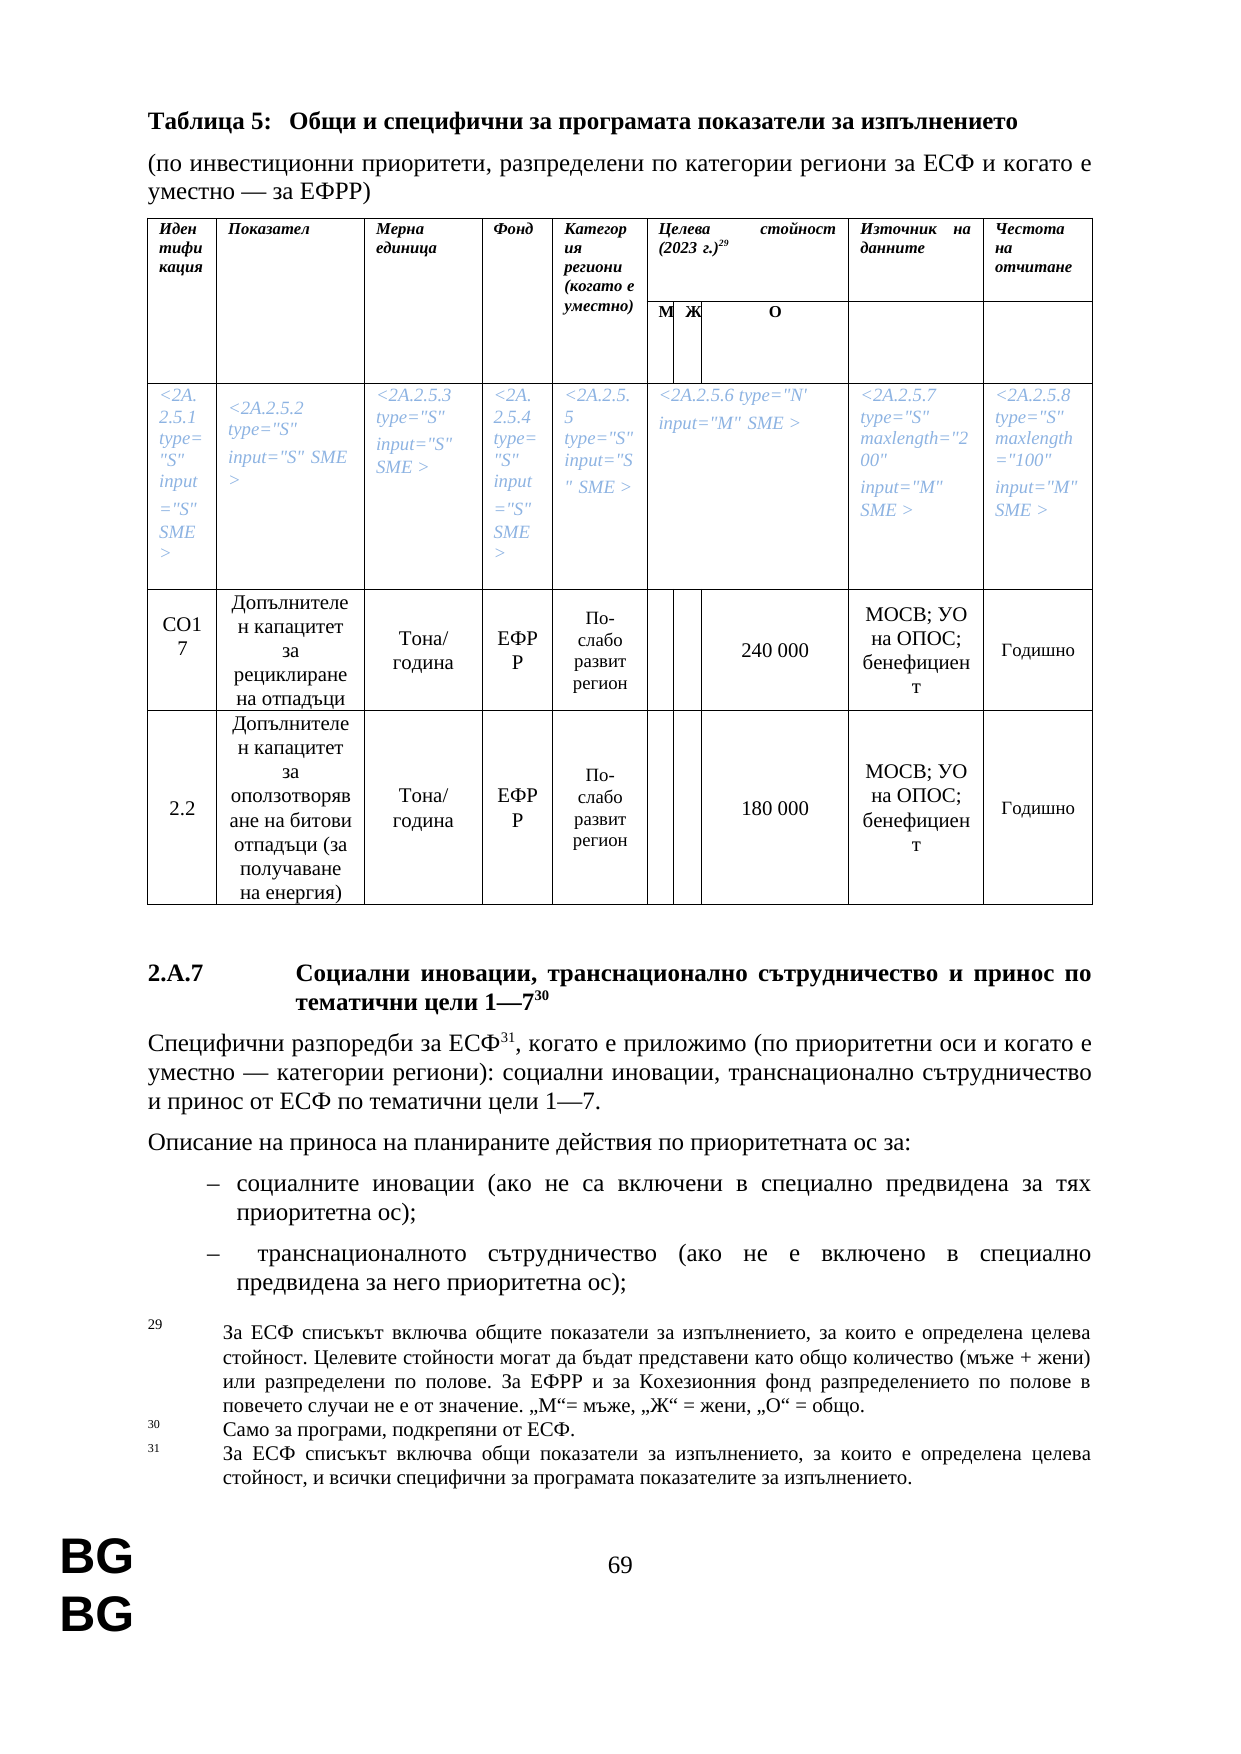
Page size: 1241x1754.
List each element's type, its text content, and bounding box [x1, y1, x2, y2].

table_cell Годишно [984, 711, 1092, 904]
table_cell О [702, 302, 848, 383]
table_header Мерна единица [365, 219, 482, 383]
text (по инвестиционни приоритети, разпределени по категории региони за ЕСФ и когато е уместно — за ЕФРР) [148, 148, 1092, 205]
table_cell Допълнителен капацитет за оползотворяване на битови отпадъци (за получаване на енергия) [217, 711, 364, 904]
table_cell [674, 711, 701, 904]
table_cell Допълнителен капацитет за рециклиране на отпадъци [217, 590, 364, 710]
table_header Категория региони (когато е уместно) [553, 219, 647, 383]
table_cell 180 000 [702, 711, 848, 904]
table_cell ЕФРР [483, 590, 552, 710]
table_cell По-слабо развит регион [553, 711, 647, 904]
table_cell <2A.2.5.4 type="S" input="S" SME > [483, 384, 552, 589]
table_cell <2A.2.5.6 type="N' input="M" SME > [648, 384, 848, 589]
text Таблица 5: Общи и специфични за програмата показатели за изпълнението [148, 106, 1092, 135]
text 2.А.7 Социални иновации, транснационално сътрудничество и принос по тематични цели 1—7 [148, 958, 1092, 1016]
table_cell <2A.2.5.7 type="S" maxlength="200" input="M" SME > [849, 384, 983, 589]
table_cell [648, 711, 673, 904]
table_cell Тонa/ година [365, 711, 482, 904]
table_cell ЕФРР [483, 711, 552, 904]
table_cell [648, 590, 673, 710]
table_header Идентификация [148, 219, 216, 383]
table_header Честота на отчитане [984, 219, 1092, 301]
table_cell [984, 302, 1092, 383]
table_cell Ж [674, 302, 701, 383]
table_cell МОСВ; УО на ОПОС; бенефициент [849, 711, 983, 904]
table_cell [849, 302, 983, 383]
table_cell CO17 [148, 590, 216, 710]
table_header Източник на данните [849, 219, 983, 301]
text Специфични разпоредби за ЕСФ, когато е приложимо (по приоритетни оси и когато е уместно — категории региони): социални иновации, транснационално сътрудничество и принос от ЕСФ по тематични цели 1—7. [148, 1028, 1092, 1115]
table_cell МОСВ; УО на ОПОС; бенефициент [849, 590, 983, 710]
table_header Фонд [483, 219, 552, 383]
table_cell <2A.2.5.5 type="S" input="S" SME > [553, 384, 647, 589]
table_cell <2A.2.5.8 type="S" maxlength="100" input="M" SME > [984, 384, 1092, 589]
table_header Целева стойност (2023 г.) [648, 219, 848, 301]
list социалните иновации (ако не са включени в специално предвидена за тях приоритетна ос); [207, 1168, 1092, 1226]
table_cell 2.2 [148, 711, 216, 904]
table_header Показател [217, 219, 364, 383]
table_cell <2A.2.5.3 type="S" input="S" SME > [365, 384, 482, 589]
table_cell M [648, 302, 673, 383]
table_cell Тонa/ година [365, 590, 482, 710]
table_cell Годишно [984, 590, 1092, 710]
table_cell [674, 590, 701, 710]
list транснационалното сътрудничество (ако не е включено в специално предвидена за него приоритетна ос); [207, 1238, 1092, 1296]
text Описание на приноса на планираните действия по приоритетната ос за: [148, 1127, 1092, 1156]
table_cell По-слабо развит регион [553, 590, 647, 710]
table_cell 240 000 [702, 590, 848, 710]
table_cell <2A.2.5.1 type="S" input="S" SME > [148, 384, 216, 589]
table_cell <2A.2.5.2 type="S" input="S" SME > [217, 384, 364, 589]
